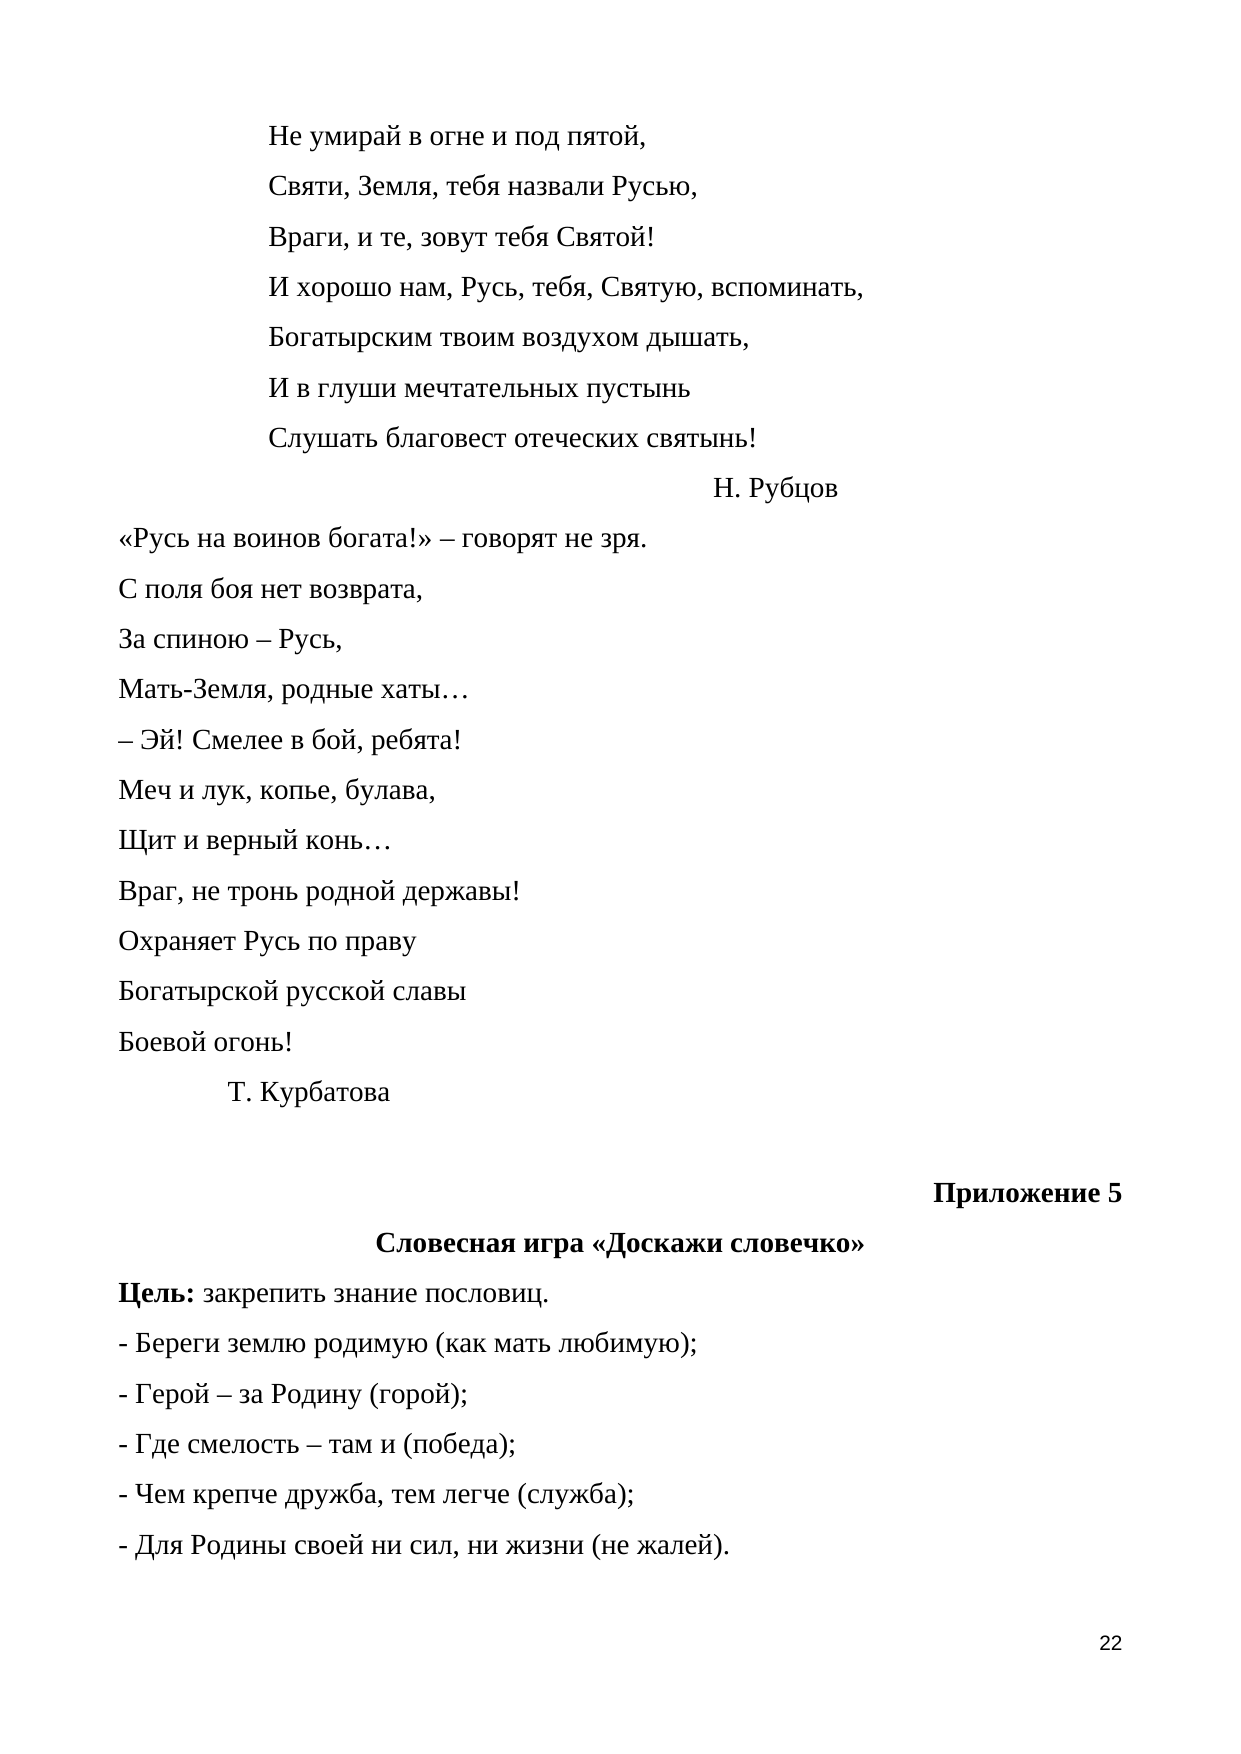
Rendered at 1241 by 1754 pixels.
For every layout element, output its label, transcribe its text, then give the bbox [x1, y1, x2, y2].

text – Эй! Смелее в бой, ребята! [118, 722, 1122, 755]
text Приложение 5 [118, 1175, 1122, 1208]
text Святи, Земля, тебя назвали Русью, [268, 168, 1122, 202]
text Охраняет Русь по праву [118, 923, 1122, 957]
text Меч и лук, копье, булава, [118, 772, 1122, 806]
text С поля боя нет возврата, [118, 571, 1122, 604]
text Не умирай в огне и под пятой, [268, 118, 1122, 152]
text - Чем крепче дружба, тем легче (служба); [118, 1477, 1122, 1510]
text Т. Курбатова [118, 1074, 1122, 1108]
text Враг, не тронь родной державы! [118, 873, 1122, 906]
text И хорошо нам, Русь, тебя, Святую, вспоминать, [268, 269, 1122, 303]
text Мать-Земля, родные хаты… [118, 672, 1122, 705]
text За спиною – Русь, [118, 621, 1122, 655]
text - Где смелость – там и (победа); [118, 1426, 1122, 1460]
text «Русь на воинов богата!» – говорят не зря. [118, 521, 1122, 554]
text Н. Рубцов [268, 470, 1122, 504]
text Богатырским твоим воздухом дышать, [268, 319, 1122, 353]
text Боевой огонь! [118, 1024, 1122, 1057]
text - Герой – за Родину (горой); [118, 1376, 1122, 1409]
text - Для Родины своей ни сил, ни жизни (не жалей). [118, 1527, 1122, 1560]
text - Береги землю родимую (как мать любимую); [118, 1326, 1122, 1359]
text Враги, и те, зовут тебя Святой! [268, 219, 1122, 252]
text Словесная игра «Доскажи словечко» [118, 1225, 1122, 1258]
text Щит и верный конь… [118, 822, 1122, 856]
text Цель: закрепить знание пословиц. [118, 1275, 1122, 1309]
text И в глуши мечтательных пустынь [268, 370, 1122, 403]
text Слушать благовест отеческих святынь! [268, 420, 1122, 453]
text Богатырской русской славы [118, 973, 1122, 1007]
